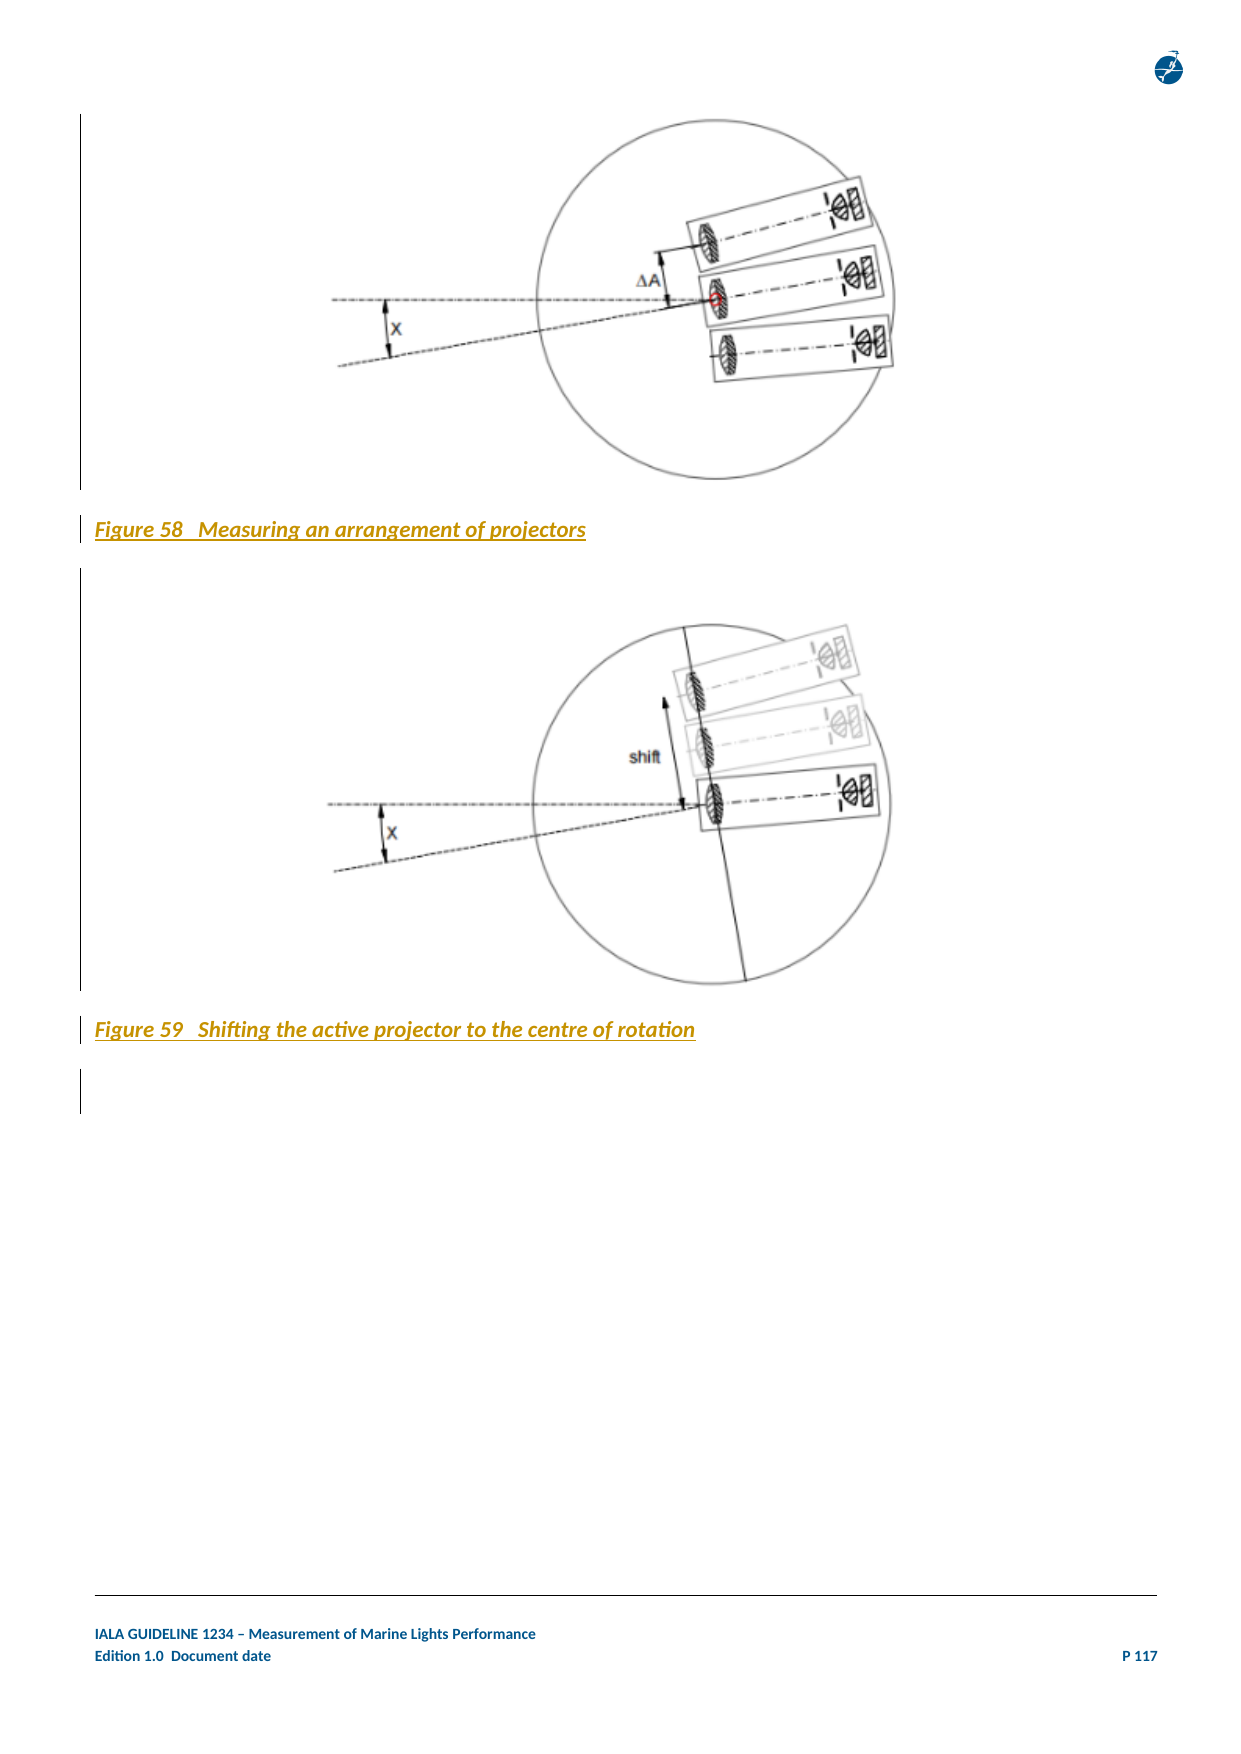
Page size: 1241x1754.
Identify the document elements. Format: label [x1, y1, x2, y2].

picture [311, 113, 941, 491]
picture [311, 613, 941, 991]
picture [1123, 0, 1241, 119]
